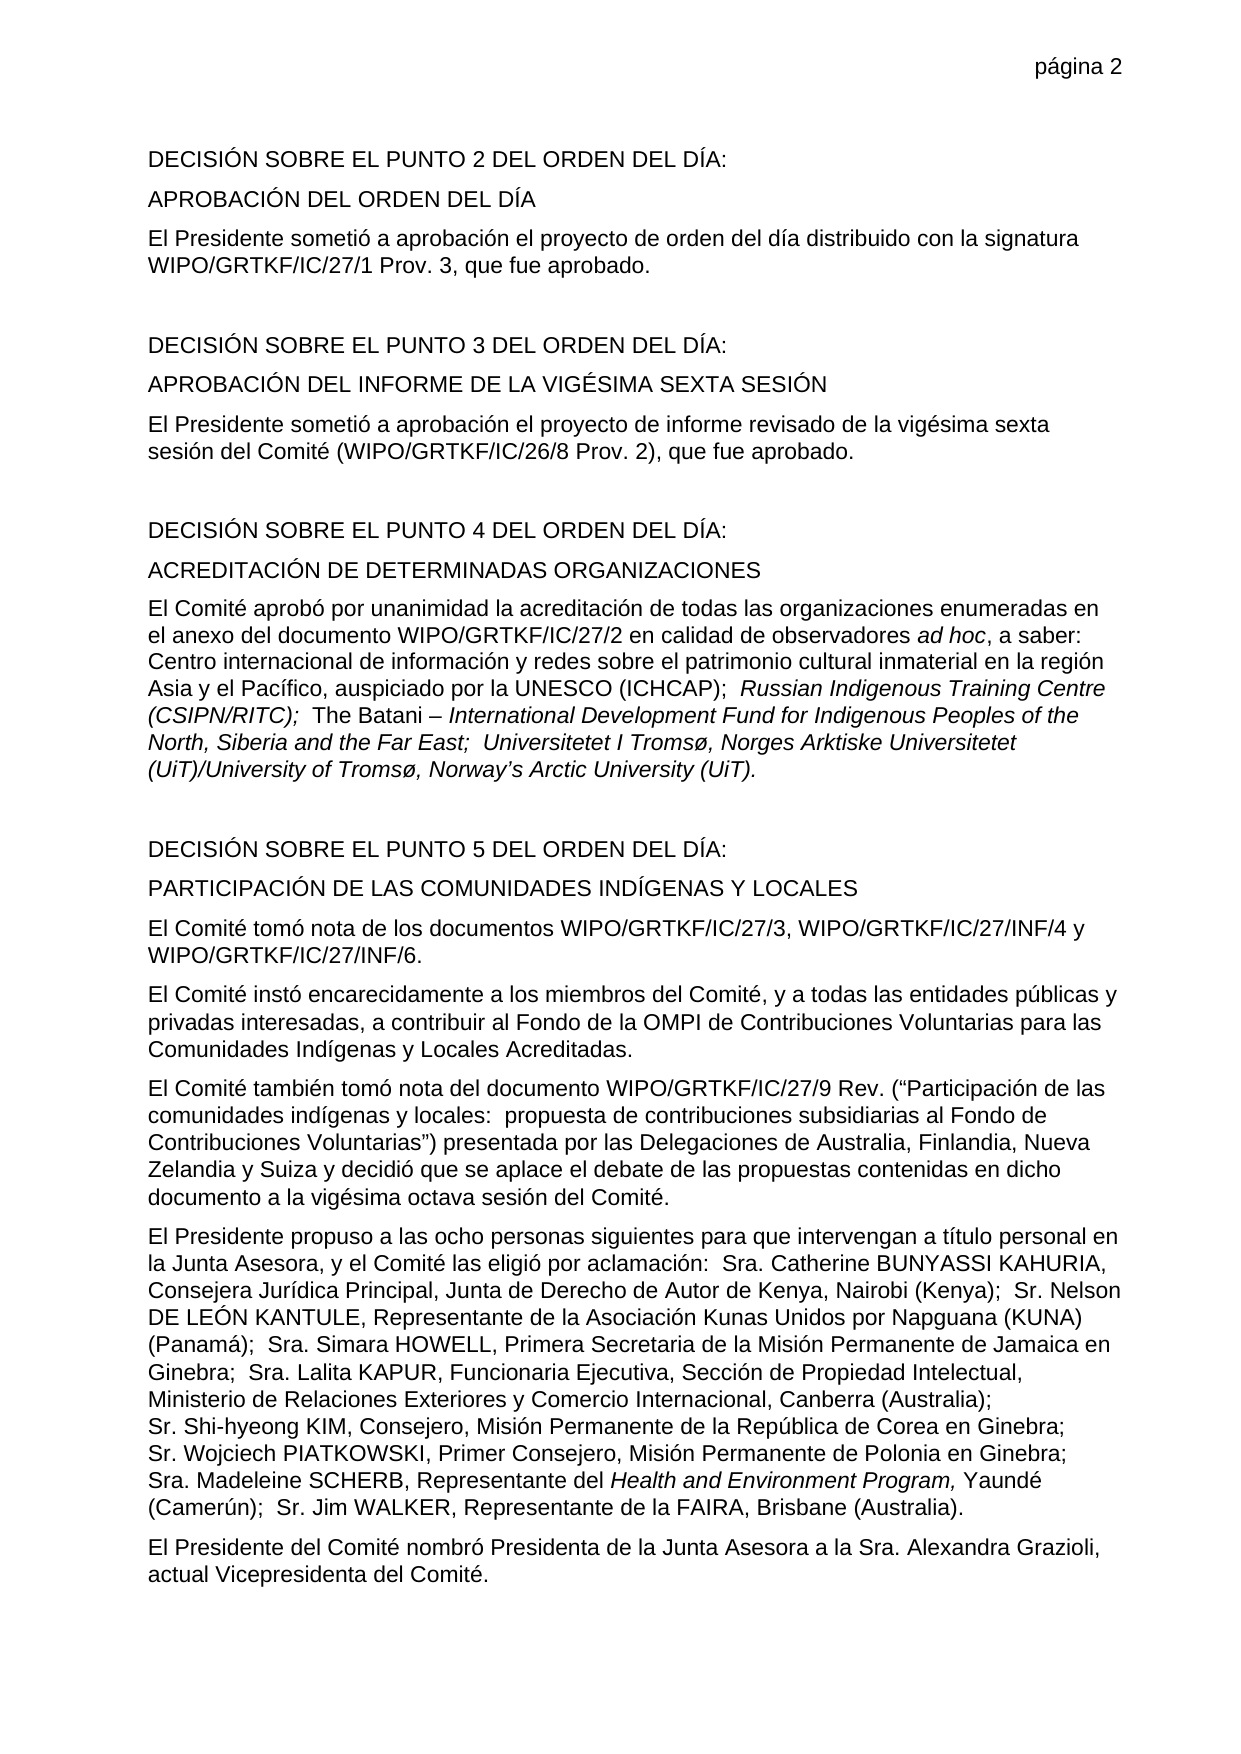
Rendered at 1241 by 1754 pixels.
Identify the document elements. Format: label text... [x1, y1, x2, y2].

text DECISIÓN SOBRE EL PUNTO 4 DEL ORDEN DEL DÍA: [148, 516, 1122, 543]
text El Presidente sometió a aprobación el proyecto de informe revisado de la vigésima sexta sesión del Comité (WIPO/GRTKF/IC/26/8 Prov. 2), que fue aprobado. [148, 410, 1122, 464]
text APROBACIÓN DEL ORDEN DEL DÍA [148, 185, 1122, 212]
text El Comité tomó nota de los documentos WIPO/GRTKF/IC/27/3, WIPO/GRTKF/IC/27/INF/4 y WIPO/GRTKF/IC/27/INF/6. [148, 914, 1122, 968]
text El Comité instó encarecidamente a los miembros del Comité, y a todas las entidades públicas y privadas interesadas, a contribuir al Fondo de la OMPI de Contribuciones Voluntarias para las Comunidades Indígenas y Locales Acreditadas. [148, 981, 1122, 1062]
text El Presidente propuso a las ocho personas siguientes para que intervengan a título personal en la Junta Asesora, y el Comité las eligió por aclamación: Sra. Catherine BUNYASSI KAHURIA, Consejera Jurídica Principal, Junta de Derecho de Autor de Kenya, Nairobi (Kenya); Sr. Nelson DE LEÓN KANTULE, Representante de la Asociación Kunas Unidos por Napguana (KUNA) (Panamá); Sra. Simara HOWELL, Primera Secretaria de la Misión Permanente de Jamaica en Ginebra; Sra. Lalita KAPUR, Funcionaria Ejecutiva, Sección de Propiedad Intelectual, Ministerio de Relaciones Exteriores y Comercio Internacional, Canberra (Australia); Sr. Shi-hyeong KIM, Consejero, Misión Permanente de la República de Corea en Ginebra; Sr. Wojciech PIATKOWSKI, Primer Consejero, Misión Permanente de Polonia en Ginebra; Sra. Madeleine SCHERB, Representante del Health and Environment Program, Yaundé (Camerún); Sr. Jim WALKER, Representante de la FAIRA, Brisbane (Australia). [148, 1222, 1122, 1520]
text El Comité aprobó por unanimidad la acreditación de todas las organizaciones enumeradas en el anexo del documento WIPO/GRTKF/IC/27/2 en calidad de observadores ad hoc, a saber: Centro internacional de información y redes sobre el patrimonio cultural inmaterial en la región [148, 595, 1122, 674]
text El Presidente del Comité nombró Presidenta de la Junta Asesora a la Sra. Alexandra Grazioli, actual Vicepresidenta del Comité. [148, 1533, 1122, 1587]
text ACREDITACIÓN DE DETERMINADAS ORGANIZACIONES [148, 556, 1122, 583]
text Asia y el Pacífico, auspiciado por la UNESCO (ICHCAP); Russian Indigenous Training Centre (CSIPN/RITC); The Batani – International Development Fund for Indigenous Peoples of the North, Siberia and the Far East; Universitetet I Tromsø, Norges Arktiske Universitetet (UiT)/University of Tromsø, Norway’s Arctic University (UiT). [148, 674, 1122, 783]
text DECISIÓN SOBRE EL PUNTO 5 DEL ORDEN DEL DÍA: [148, 835, 1122, 862]
text APROBACIÓN DEL INFORME DE LA VIGÉSIMA SEXTA SESIÓN [148, 370, 1122, 397]
text El Comité también tomó nota del documento WIPO/GRTKF/IC/27/9 Rev. (“Participación de las comunidades indígenas y locales: propuesta de contribuciones subsidiarias al Fondo de Contribuciones Voluntarias”) presentada por las Delegaciones de Australia, Finlandia, Nueva Zelandia y Suiza y decidió que se aplace el debate de las propuestas contenidas en dicho documento a la vigésima octava sesión del Comité. [148, 1074, 1122, 1210]
text PARTICIPACIÓN DE LAS COMUNIDADES INDÍGENAS Y LOCALES [148, 874, 1122, 902]
text El Presidente sometió a aprobación el proyecto de orden del día distribuido con la signatura WIPO/GRTKF/IC/27/1 Prov. 3, que fue aprobado. [148, 224, 1122, 279]
text DECISIÓN SOBRE EL PUNTO 3 DEL ORDEN DEL DÍA: [148, 331, 1122, 358]
text DECISIÓN SOBRE EL PUNTO 2 DEL ORDEN DEL DÍA: [148, 145, 1122, 172]
